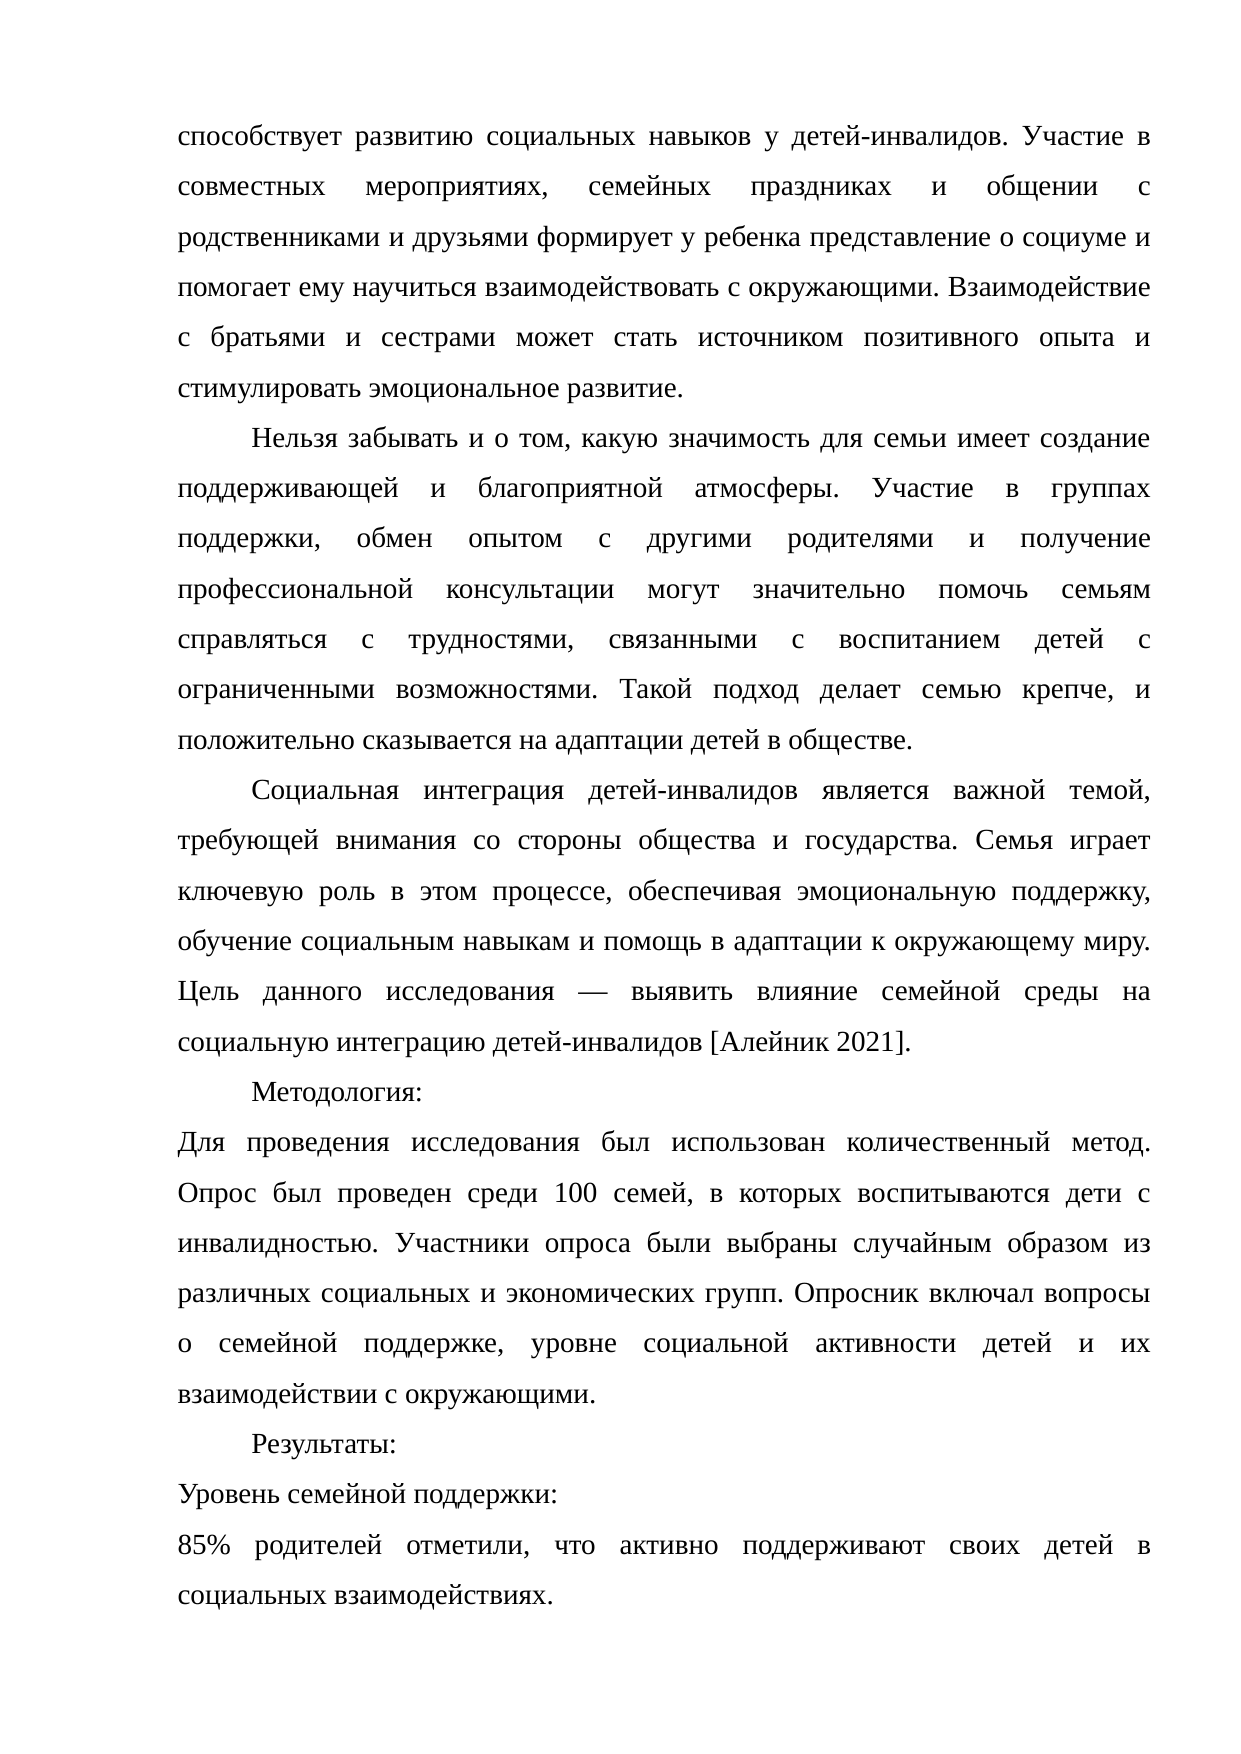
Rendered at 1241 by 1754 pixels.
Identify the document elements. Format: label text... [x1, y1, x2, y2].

text Результаты: [177, 1426, 1152, 1460]
text Нельзя забывать и о том, какую значимость для семьи имеет создание поддерживающей и благоприятной атмосферы. Участие в группах поддержки, обмен опытом с другими родителями и получение профессиональной консультации могут значительно помочь семьям справляться с трудностями, связанными с воспитанием детей с ограниченными возможностями. Такой подход делает семью крепче, и положительно сказывается на адаптации детей в обществе. [177, 420, 1152, 755]
text Для проведения исследования был использован количественный метод. Опрос был проведен среди 100 семей, в которых воспитываются дети с инвалидностью. Участники опроса были выбраны случайным образом из различных социальных и экономических групп. Опросник включал вопросы о семейной поддержке, уровне социальной активности детей и их взаимодействии с окружающими. [177, 1124, 1152, 1409]
text Уровень семейной поддержки: [177, 1477, 1152, 1510]
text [177, 118, 1152, 403]
text Социальная интеграция детей-инвалидов является важной темой, требующей внимания со стороны общества и государства. Семья играет ключевую роль в этом процессе, обеспечивая эмоциональную поддержку, обучение социальным навыкам и помощь в адаптации к окружающему миру. Цель данного исследования — выявить влияние семейной среды на социальную интеграцию детей-инвалидов [Алейник 2021]. [177, 772, 1152, 1057]
text Методология: [177, 1074, 1152, 1108]
text 85% родителей отметили, что активно поддерживают своих детей в социальных взаимодействиях. [177, 1527, 1152, 1611]
